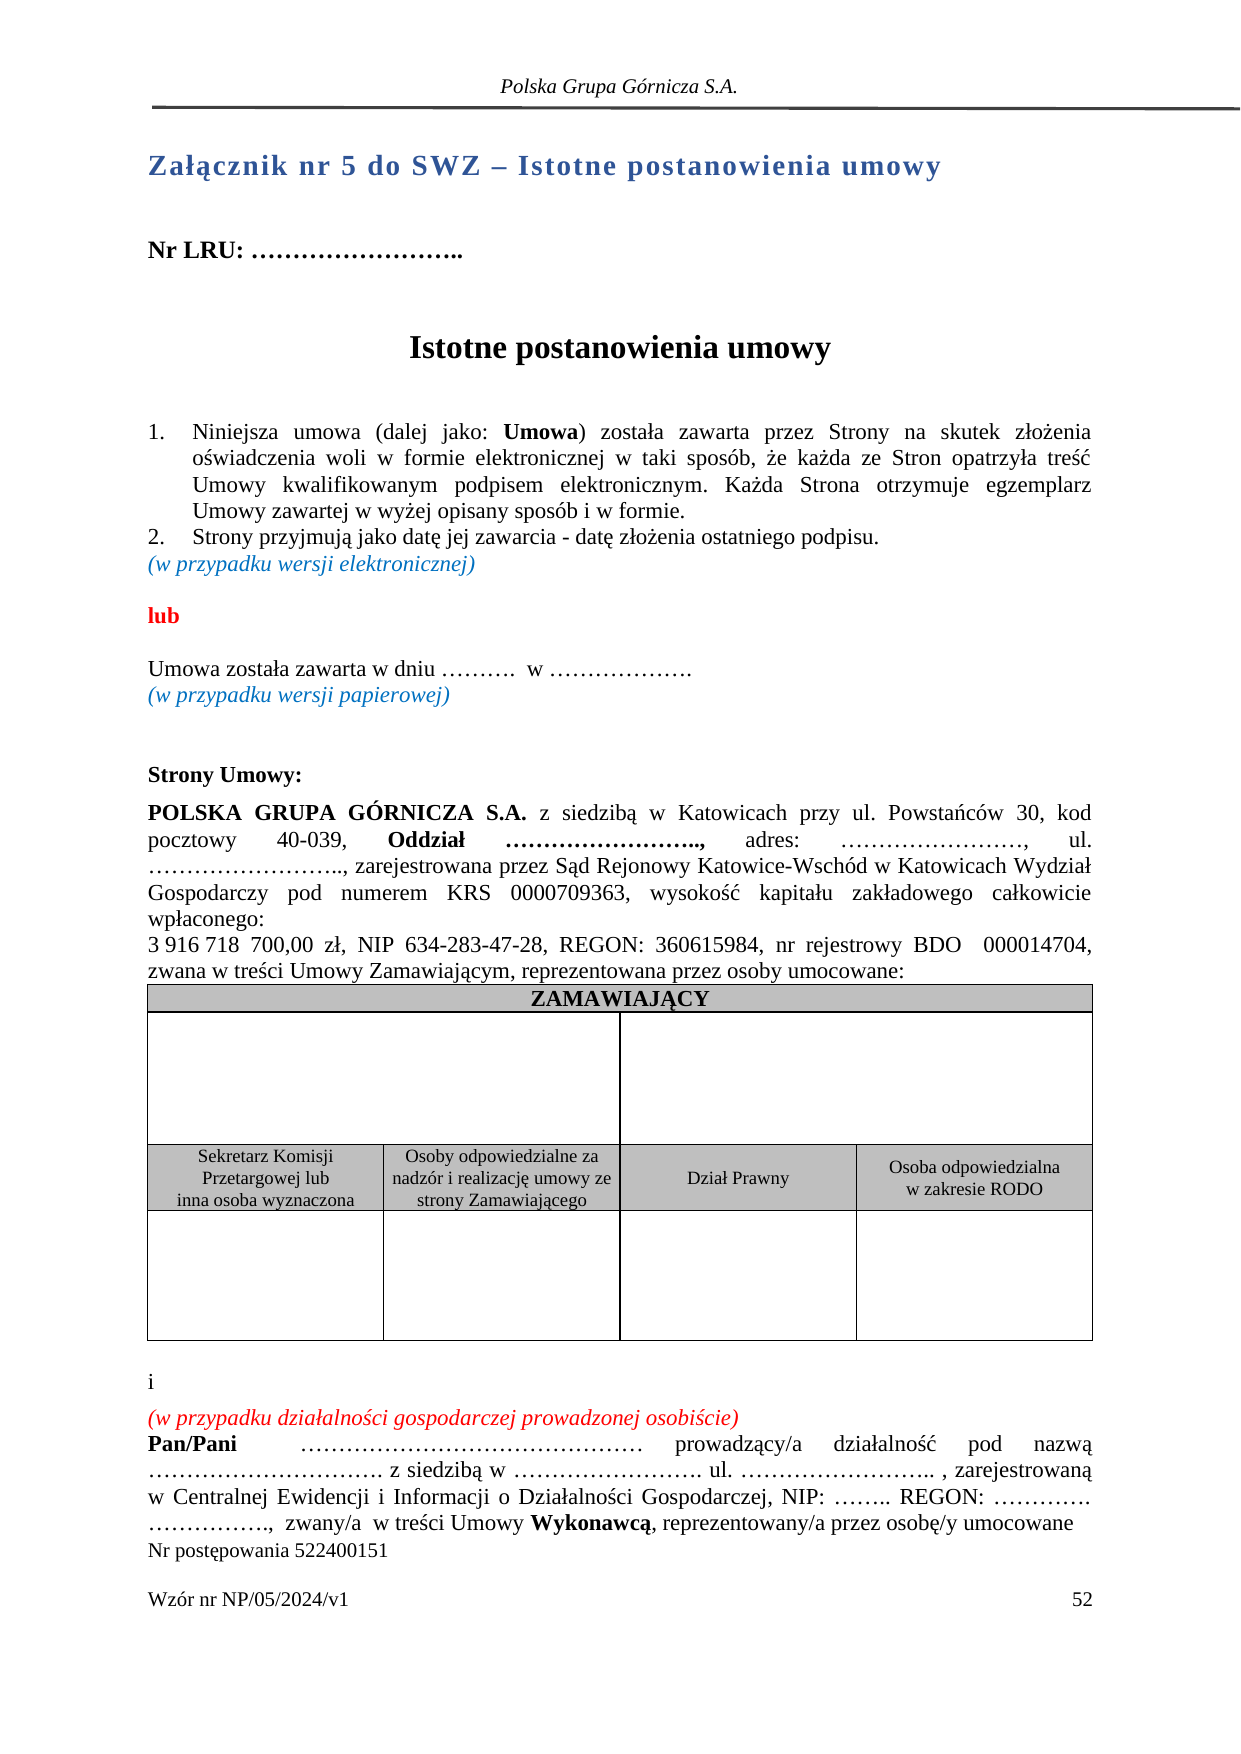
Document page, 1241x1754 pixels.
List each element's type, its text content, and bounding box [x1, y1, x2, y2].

text Pan/Pani ……………………………………… prowadzący/a działalność pod nazwą …………………………. z siedzibą w ……………………. ul. …………………….. , zarejestrowaną w Centralnej Ewidencji i Informacji o Działalności Gospodarczej, NIP: …….. REGON: ………….……………., zwany/a w treści Umowy Wykonawcą, reprezentowany/a przez osobę/y umocowane [148, 1430, 1093, 1536]
table_cell Osoby odpowiedzialne za nadzór i realizację umowy ze strony Zamawiającego [384, 1145, 619, 1210]
table_cell [621, 1013, 1092, 1144]
text POLSKA GRUPA GÓRNICZA S.A. z siedzibą w Katowicach przy ul. Powstańców 30, kod pocztowy 40-039, Oddział …………………….., adres: ……………………, ul. …………………….., zarejestrowana przez Sąd Rejonowy Katowice-Wschód w Katowicach Wydział Gospodarczy pod numerem KRS 0000709363, wysokość kapitału zakładowego całkowicie wpłaconego: 3 916 718 700,00 zł, NIP 634-283-47-28, REGON: 360615984, nr rejestrowy BDO 000014704, zwana w treści Umowy Zamawiającym, reprezentowana przez osoby umocowane: [148, 799, 1093, 984]
text Istotne postanowienia umowy [148, 327, 1093, 365]
text (w przypadku wersji papierowej) [148, 682, 1093, 708]
text lub [148, 602, 1093, 629]
text Umowa została zawarta w dniu ………. w ………………. [148, 655, 1093, 682]
table_cell [857, 1211, 1092, 1340]
text Strony Umowy: [148, 761, 1093, 787]
text (w przypadku działalności gospodarczej prowadzonej osobiście) [148, 1404, 1093, 1430]
table_cell [148, 1211, 383, 1340]
table_cell [384, 1211, 619, 1340]
table_cell Sekretarz Komisji Przetargowej lub inna osoba wyznaczona [148, 1145, 383, 1210]
table_cell [148, 1013, 619, 1144]
table_cell Dział Prawny [621, 1145, 856, 1210]
table_cell [621, 1211, 856, 1340]
list Niniejsza umowa (dalej jako: Umowa) została zawarta przez Strony na skutek złożenia oświadczenia woli w formie elektronicznej w taki sposób, że każda ze Stron opatrzyła treść Umowy kwalifikowanym podpisem elektronicznym. Każda Strona otrzymuje egzemplarz Umowy zawartej w wyżej opisany sposób i w formie. [148, 418, 1093, 523]
text i [148, 1368, 1093, 1394]
text Załącznik nr 5 do SWZ – Istotne postanowienia umowy [148, 148, 1093, 181]
text (w przypadku wersji elektronicznej) [148, 550, 1093, 576]
text Nr LRU: …………………….. [148, 235, 1093, 264]
table_header ZAMAWIAJĄCY [148, 985, 1092, 1011]
table_cell Osoba odpowiedzialna w zakresie RODO [857, 1145, 1092, 1210]
list Strony przyjmują jako datę jej zawarcia - datę złożenia ostatniego podpisu. [148, 523, 1093, 550]
